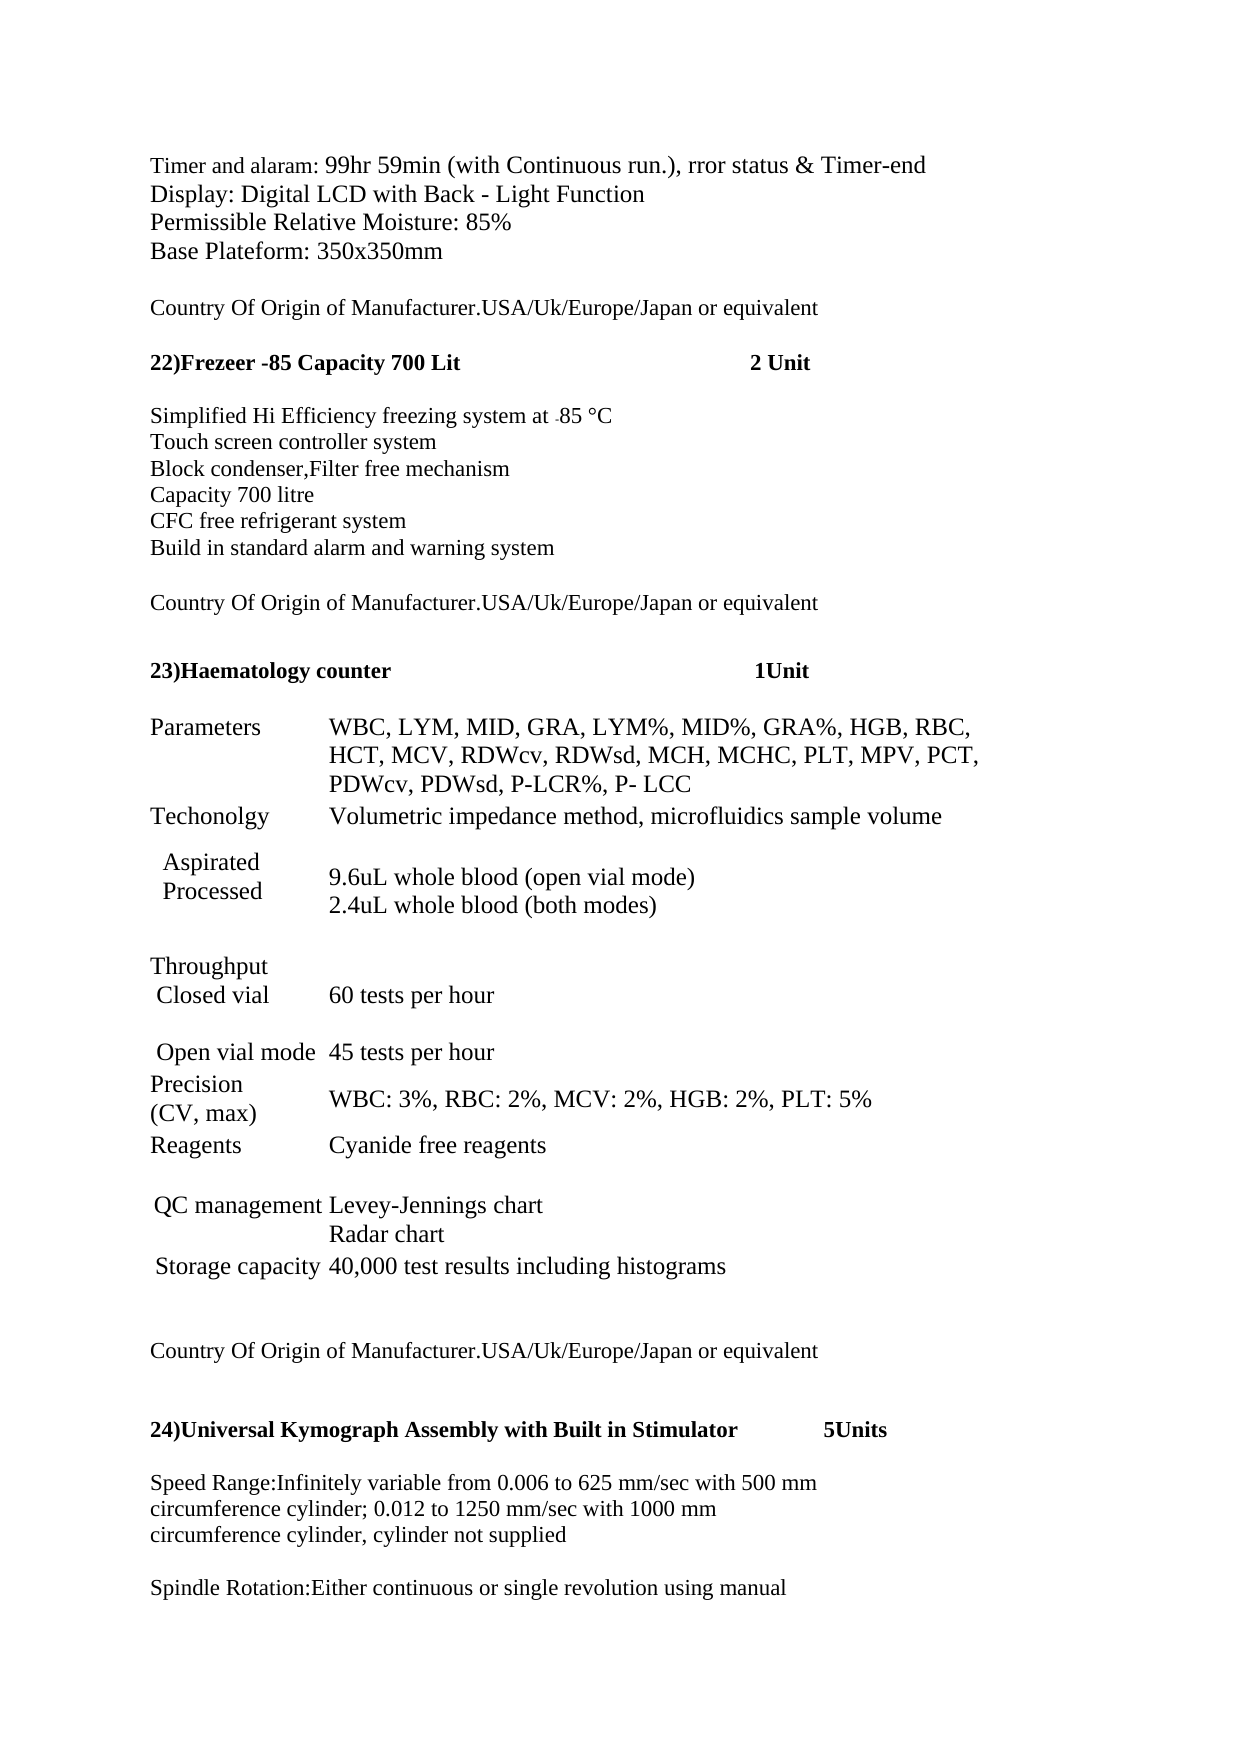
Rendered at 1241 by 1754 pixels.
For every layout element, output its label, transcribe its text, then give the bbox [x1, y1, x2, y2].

table_cell Cyanide free reagents [327, 1129, 1032, 1160]
table_cell 9.6uL whole blood (open vial mode) 2.4uL whole blood (both modes) [327, 832, 1032, 921]
text circumference cylinder; 0.012 to 1250 mm/sec with 1000 mm [150, 1495, 1090, 1522]
table_cell Storage capacity [149, 1250, 327, 1282]
text Display: Digital LCD with Back - Light Function [150, 179, 1090, 207]
table_cell Volumetric impedance method, microfluidics sample volume [327, 800, 1032, 832]
table_cell Techonolgy [149, 800, 327, 832]
table_cell Throughput Closed vial Open vial mode [149, 921, 327, 1068]
text Block condenser,Filter free mechanism [150, 455, 1090, 481]
text CFC free refrigerant system [150, 507, 1090, 534]
text 24)Universal Kymograph Assembly with Built in Stimulator 5Units [150, 1416, 1090, 1442]
subtitle Country Of Origin of Manufacturer.USA/Uk/Europe/Japan or equivalent [150, 294, 1090, 321]
text circumference cylinder, cylinder not supplied [150, 1522, 1090, 1548]
text 22)Frezeer -85 Capacity 700 Lit 2 Unit [150, 349, 1090, 376]
text Touch screen controller system [150, 428, 1090, 455]
table_cell Aspirated Processed [149, 832, 327, 921]
text Simplified Hi Efficiency freezing system at -85 °C [150, 402, 1090, 428]
subtitle Country Of Origin of Manufacturer.USA/Uk/Europe/Japan or equivalent [150, 1337, 1090, 1363]
text Capacity 700 litre [150, 481, 1090, 507]
table_header Parameters [149, 710, 327, 800]
text Timer and alaram: 99hr 59min (with Continuous run.), rror status & Timer-end [150, 150, 1090, 179]
subtitle Country Of Origin of Manufacturer.USA/Uk/Europe/Japan or equivalent [150, 589, 1090, 616]
text Base Plateform: 350x350mm [150, 236, 1090, 265]
table_cell Reagents [149, 1129, 327, 1160]
text 23)Haematology counter 1Unit [150, 658, 1090, 684]
text Spindle Rotation:Either continuous or single revolution using manual [150, 1574, 1090, 1601]
table_cell QC management [149, 1160, 327, 1250]
table_cell Precision (CV, max) [149, 1068, 327, 1128]
table_cell Levey-Jennings chart Radar chart [327, 1160, 1032, 1250]
text Build in standard alarm and warning system [150, 534, 1090, 560]
table_cell 60 tests per hour 45 tests per hour [327, 921, 1032, 1068]
table_cell 40,000 test results including histograms [327, 1250, 1032, 1282]
table_cell WBC: 3%, RBC: 2%, MCV: 2%, HGB: 2%, PLT: 5% [327, 1068, 1032, 1128]
text Speed Range:Infinitely variable from 0.006 to 625 mm/sec with 500 mm [150, 1469, 1090, 1495]
text Permissible Relative Moisture: 85% [150, 207, 1090, 236]
table_header WBC, LYM, MID, GRA, LYM%, MID%, GRA%, HGB, RBC, HCT, MCV, RDWcv, RDWsd, MCH, MCHC, PLT, MPV, PCT, PDWcv, PDWsd, P-LCR%, P- LCC [327, 710, 1032, 800]
